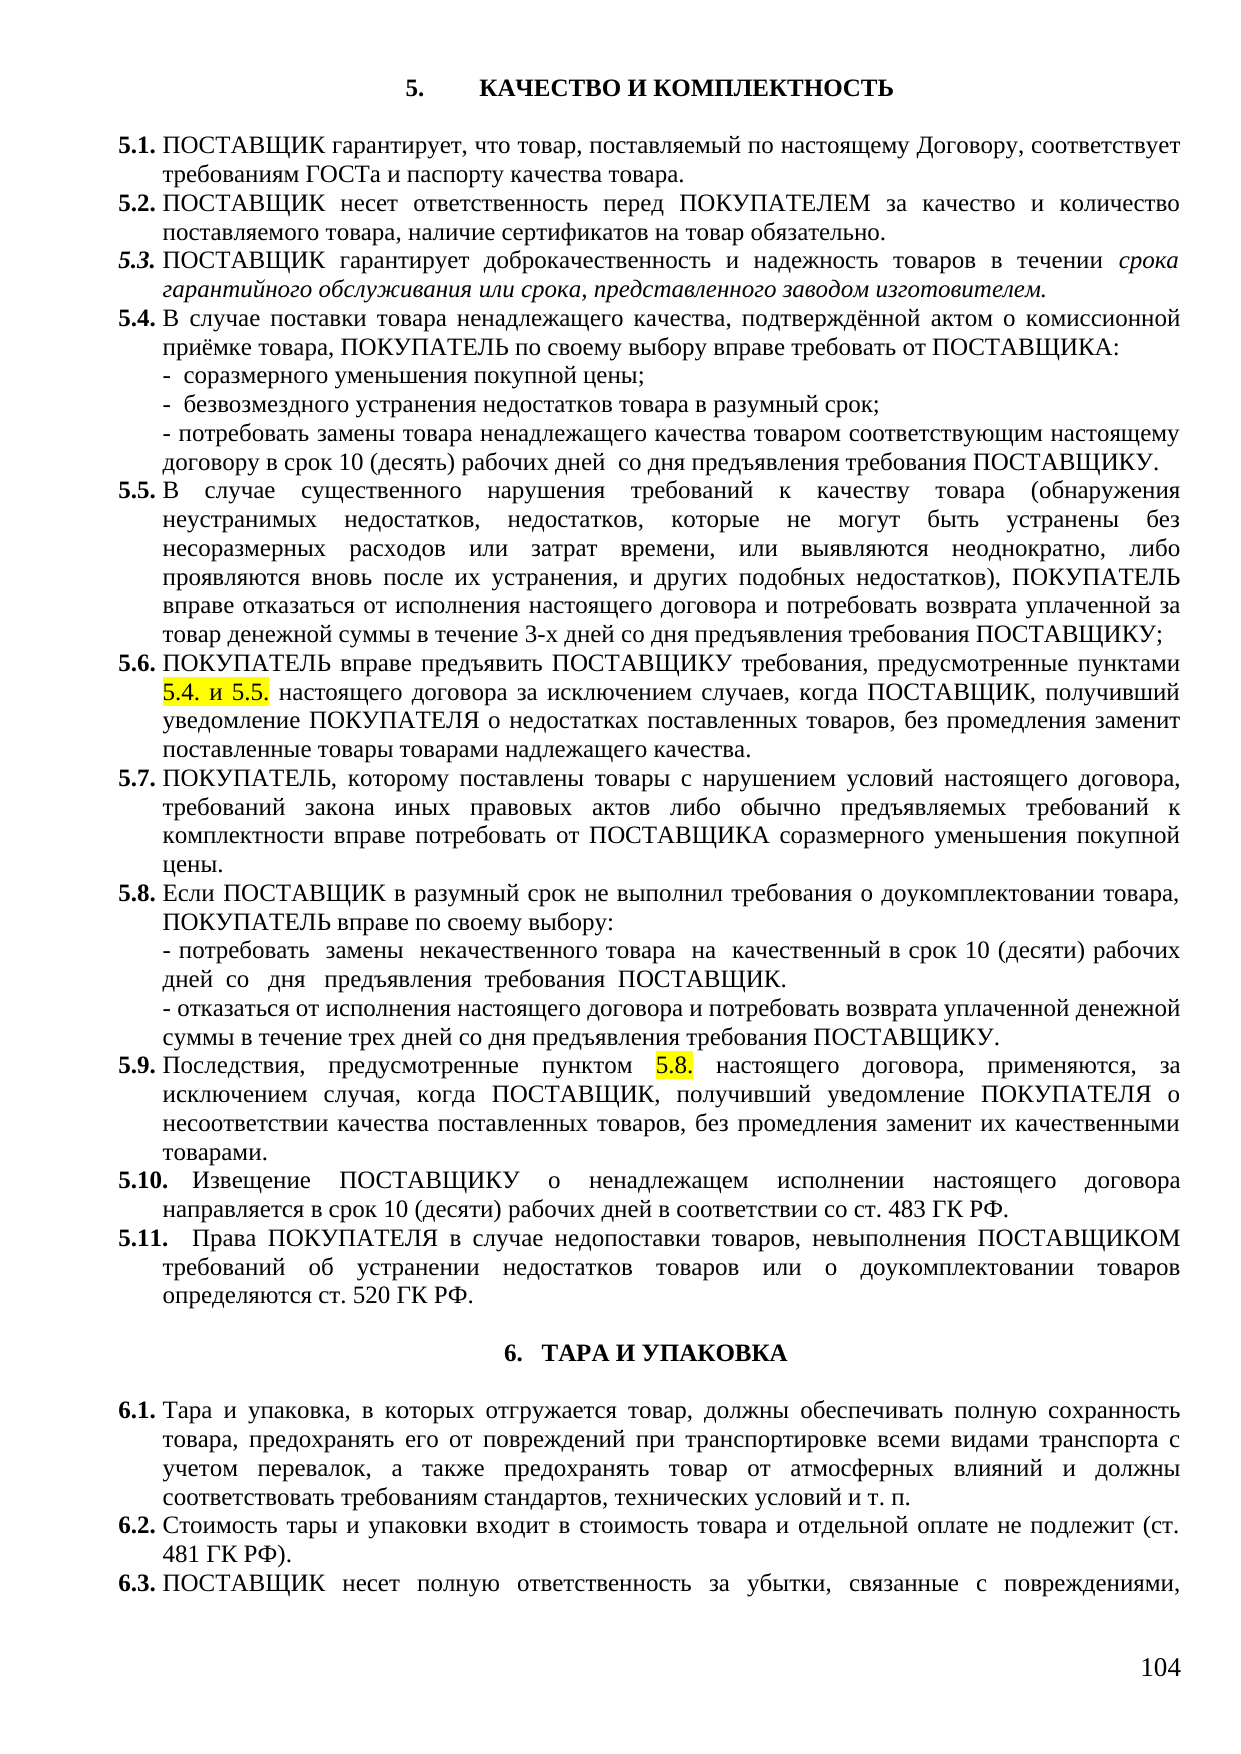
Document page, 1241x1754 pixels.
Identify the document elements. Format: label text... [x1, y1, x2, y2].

list В случае существенного нарушения требований к качеству товара (обнаружения неустранимых недостатков, недостатков, которые не могут быть устранены без несоразмерных расходов или затрат времени, или выявляются неоднократно, либо проявляются вновь после их устранения, и других подобных недостатков), ПОКУПАТЕЛЬ вправе отказаться от исполнения настоящего договора и потребовать возврата уплаченной за товар денежной суммы в течение 3-х дней со дня предъявления требования ПОСТАВЩИКУ; [118, 476, 1181, 648]
list ПОКУПАТЕЛЬ, которому поставлены товары с нарушением условий настоящего договора, требований закона иных правовых актов либо обычно предъявляемых требований к комплектности вправе потребовать от ПОСТАВЩИКА соразмерного уменьшения покупной цены. [118, 763, 1181, 878]
list Тара и упаковка, в которых отгружается товар, должны обеспечивать полную сохранность товара, предохранять его от повреждений при транспортировке всеми видами транспорта с учетом перевалок, а также предохранять товар от атмосферных влияний и должны соответствовать требованиям стандартов, технических условий и т. п. [118, 1396, 1181, 1511]
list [118, 1568, 1181, 1597]
list Извещение ПОСТАВЩИКУ о ненадлежащем исполнении настоящего договора направляется в срок 10 (десяти) рабочих дней в соответствии со ст. 483 ГК РФ. [118, 1166, 1181, 1223]
list В случае поставки товара ненадлежащего качества, подтверждённой актом о комиссионной приёмке товара, ПОКУПАТЕЛЬ по своему выбору вправе требовать от ПОСТАВЩИКА: [118, 303, 1181, 361]
text - отказаться от исполнения настоящего договора и потребовать возврата уплаченной денежной суммы в течение трех дней со дня предъявления требования ПОСТАВЩИКУ. [162, 993, 1181, 1051]
text - потребовать замены товара ненадлежащего качества товаром соответствующим настоящему договору в срок 10 (десять) рабочих дней со дня предъявления требования ПОСТАВЩИКУ. [162, 418, 1181, 476]
list ПОСТАВЩИК несет ответственность перед ПОКУПАТЕЛЕМ за качество и количество поставляемого товара, наличие сертификатов на товар обязательно. [118, 188, 1181, 246]
text - безвозмездного устранения недостатков товара в разумный срок; [162, 389, 1181, 418]
list КАЧЕСТВО И КОМПЛЕКТНОСТЬ [118, 73, 1181, 102]
text - соразмерного уменьшения покупной цены; [162, 361, 1181, 389]
list ПОСТАВЩИК гарантирует, что товар, поставляемый по настоящему Договору, соответствует требованиям ГОСТа и паспорту качества товара. [118, 131, 1181, 188]
list Права ПОКУПАТЕЛЯ в случае недопоставки товаров, невыполнения ПОСТАВЩИКОМ требований об устранении недостатков товаров или о доукомплектовании товаров определяются ст. 520 ГК РФ. [118, 1223, 1181, 1309]
text - потребовать замены некачественного товара на качественный в срок 10 (десяти) рабочих дней со дня предъявления требования ПОСТАВЩИК. [162, 936, 1181, 993]
list ТАРА И УПАКОВКА [110, 1338, 1181, 1367]
list ПОКУПАТЕЛЬ вправе предъявить ПОСТАВЩИКУ требования, предусмотренные пунктами 5.4. и 5.5. настоящего договора за исключением случаев, когда ПОСТАВЩИК, получивший уведомление ПОКУПАТЕЛЯ о недостатках поставленных товаров, без промедления заменит поставленные товары товарами надлежащего качества. [118, 648, 1181, 763]
list Если ПОСТАВЩИК в разумный срок не выполнил требования о доукомплектовании товара, ПОКУПАТЕЛЬ вправе по своему выбору: [118, 878, 1181, 936]
list Стоимость тары и упаковки входит в стоимость товара и отдельной оплате не подлежит (ст. 481 ГК РФ). [118, 1511, 1181, 1568]
list ПОСТАВЩИК гарантирует доброкачественность и надежность товаров в течении срока гарантийного обслуживания или срока, представленного заводом изготовителем. [118, 246, 1181, 303]
list Последствия, предусмотренные пунктом 5.8. настоящего договора, применяются, за исключением случая, когда ПОСТАВЩИК, получивший уведомление ПОКУПАТЕЛЯ о несоответствии качества поставленных товаров, без промедления заменит их качественными товарами. [118, 1051, 1181, 1166]
